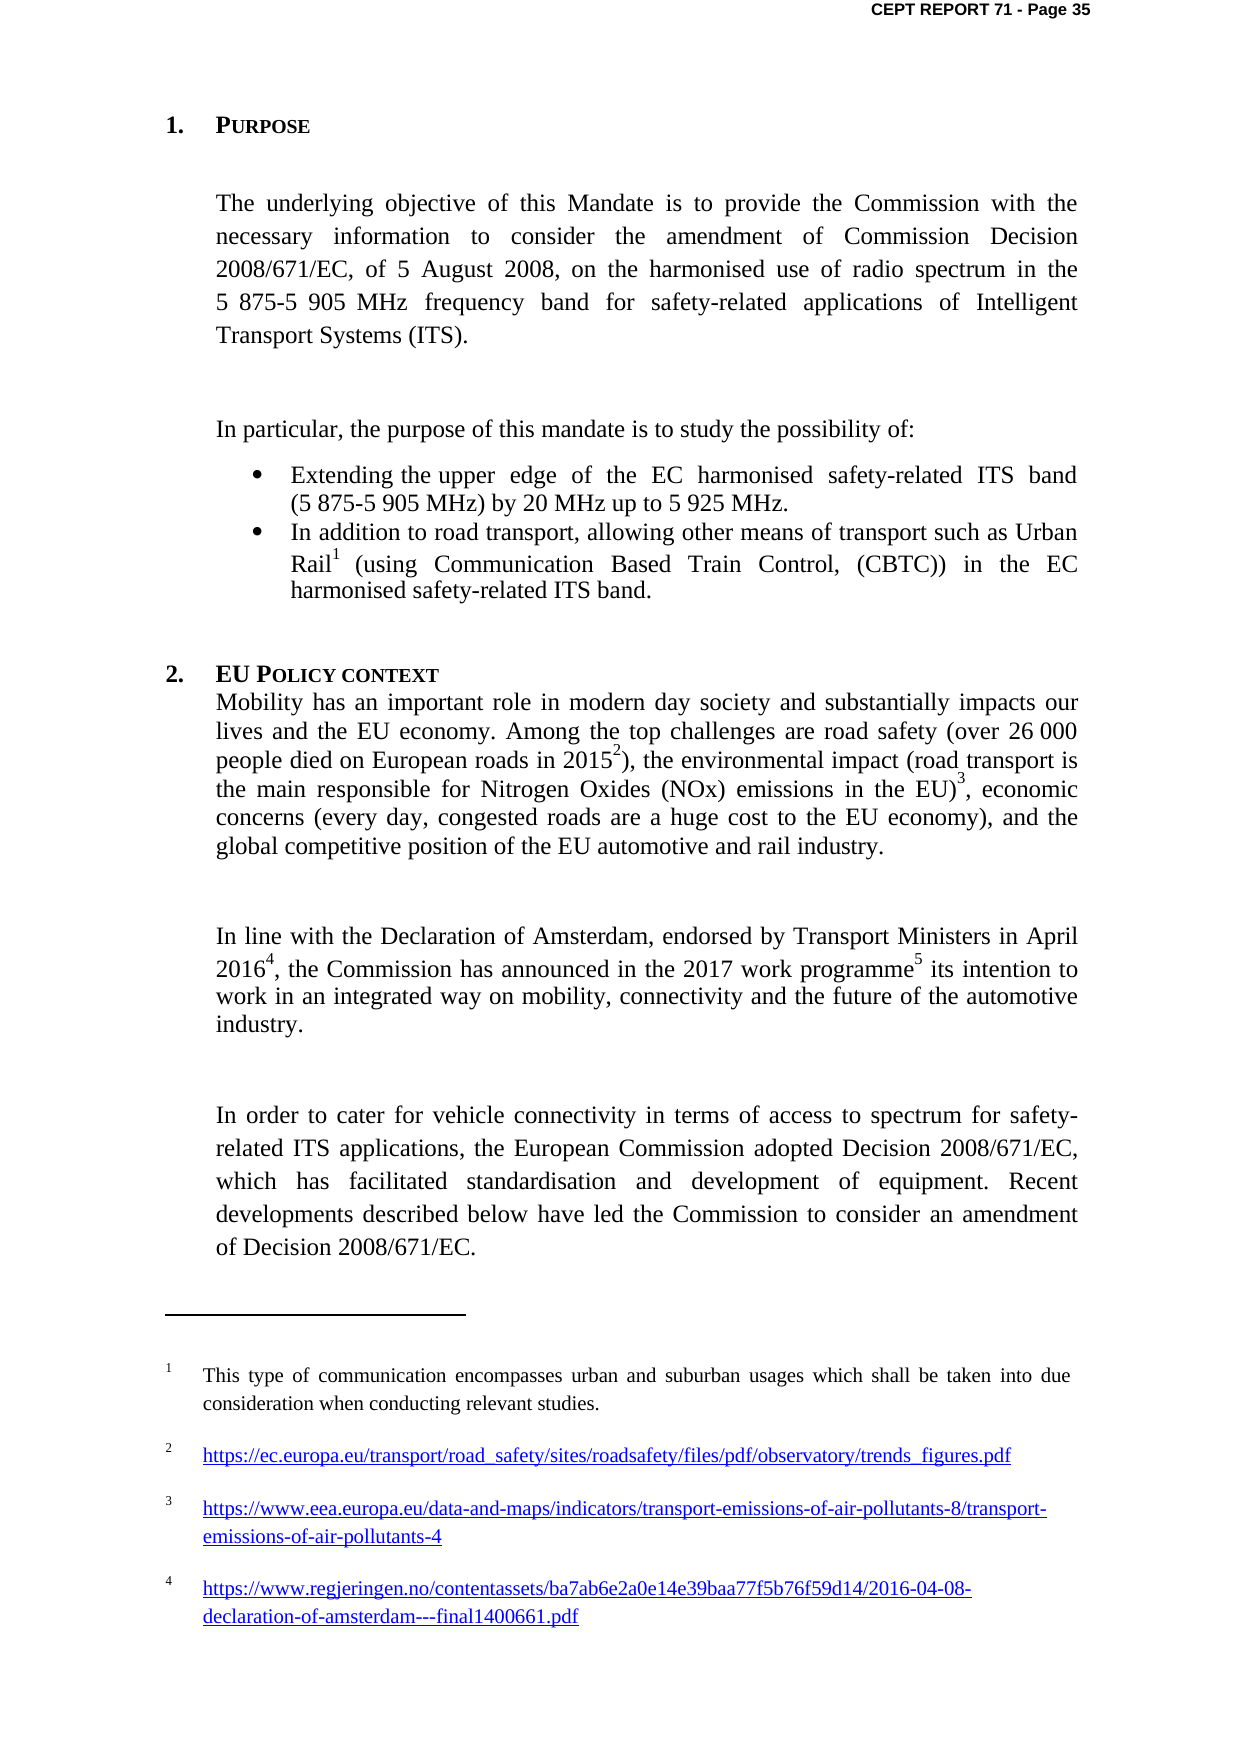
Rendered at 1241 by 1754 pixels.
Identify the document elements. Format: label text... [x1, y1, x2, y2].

list In addition to road transport, allowing other means of transport such as Urban Rail1 (using Communication Based Train Control, (CBTC)) in the EC harmonised safety-related ITS band. [253, 519, 1078, 604]
text The underlying objective of this Mandate is to provide the Commission with the necessary information to consider the amendment of Commission Decision 2008/671/EC, of 5 August 2008, on the harmonised use of radio spectrum in the 5 875-5 905 MHz frequency band for safety-related applications of Intelligent Transport Systems (ITS). [216, 188, 1078, 349]
text 4 https://www.regjeringen.no/contentassets/ba7ab6e2a0e14e39baa77f5b76f59d14/2016-04-08- declaration-of-amsterdam---final1400661.pdf [165, 1572, 981, 1628]
text 3 https://www.eea.europa.eu/data-and-maps/indicators/transport-emissions-of-air-pollutants-8/transport- emissions-of-air-pollutants-4 [165, 1492, 1057, 1548]
text Mobility has an important role in modern day society and substantially impacts our lives and the EU economy. Among the top challenges are road safety (over 26 000 people died on European roads in 20152), the environmental impact (road transport is the main responsible for Nitrogen Oxides (NOx) emissions in the EU)3, economic concerns (every day, congested roads are a huge cost to the EU economy), and the global competitive position of the EU automotive and rail industry. [216, 688, 1078, 860]
list EU POLICY CONTEXT [165, 659, 1090, 688]
text 1 This type of communication encompasses urban and suburban usages which shall be taken into due consideration when conducting relevant studies. [165, 1359, 1072, 1415]
text In particular, the purpose of this mandate is to study the possibility of: [154, 414, 1090, 443]
text In order to cater for vehicle connectivity in terms of access to spectrum for safety- related ITS applications, the European Commission adopted Decision 2008/671/EC, which has facilitated standardisation and development of equipment. Recent developments described below have led the Commission to consider an amendment of Decision 2008/671/EC. [216, 1100, 1078, 1261]
list Extending the upper edge of the EC harmonised safety-related ITS band (5 875-5 905 MHz) by 20 MHz up to 5 925 MHz. [253, 460, 1078, 517]
list PURPOSE [165, 110, 1090, 139]
text In line with the Declaration of Amsterdam, endorsed by Transport Ministers in April 20164, the Commission has announced in the 2017 work programme5 its intention to work in an integrated way on mobility, connectivity and the future of the automotive industry. [216, 923, 1078, 1037]
text 2 https://ec.europa.eu/transport/road_safety/sites/roadsafety/files/pdf/observatory/trends_figures.pdf [165, 1439, 1090, 1467]
